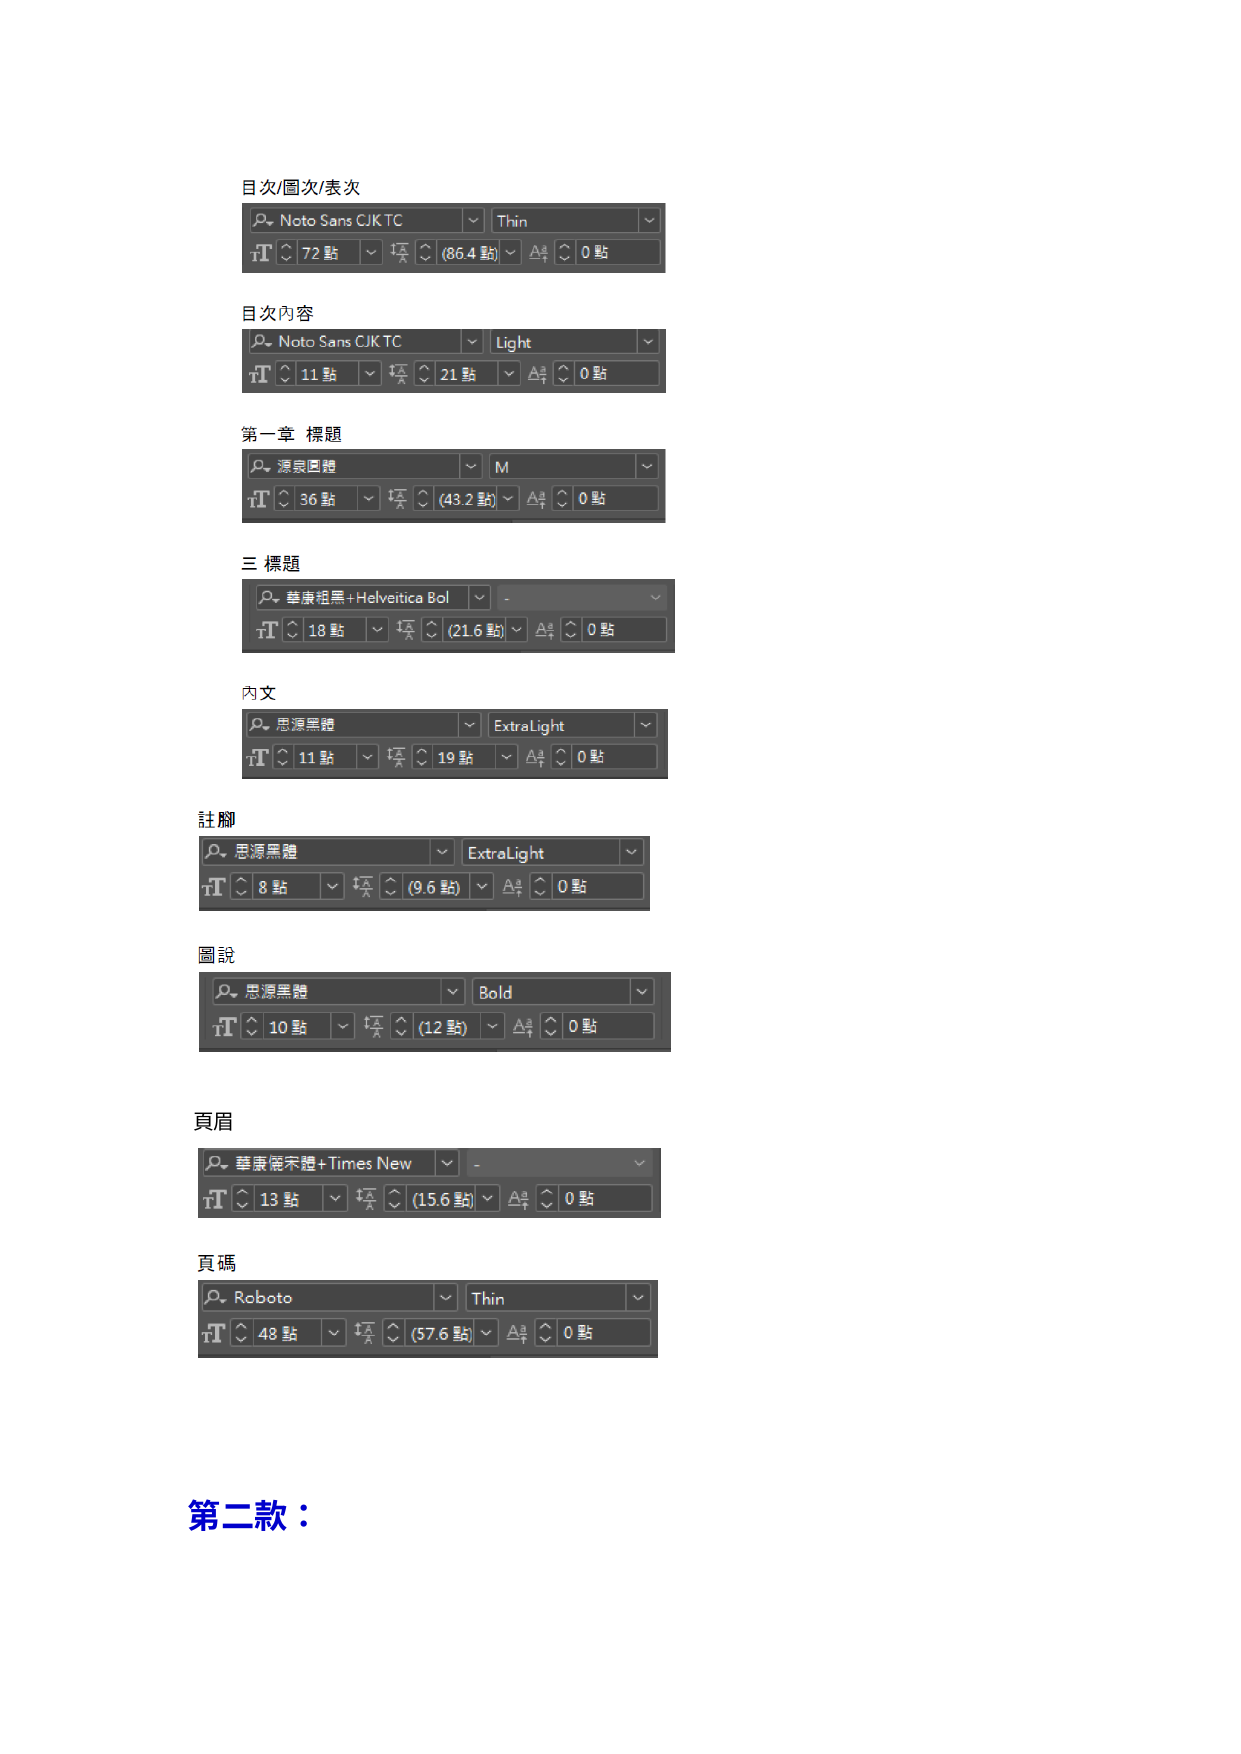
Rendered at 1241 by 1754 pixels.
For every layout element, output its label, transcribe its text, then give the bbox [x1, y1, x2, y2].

picture [187, 802, 684, 1065]
text 第二款： [187, 1477, 1053, 1552]
picture [187, 1139, 670, 1371]
text 頁眉 [187, 1102, 1053, 1139]
picture [225, 164, 684, 794]
